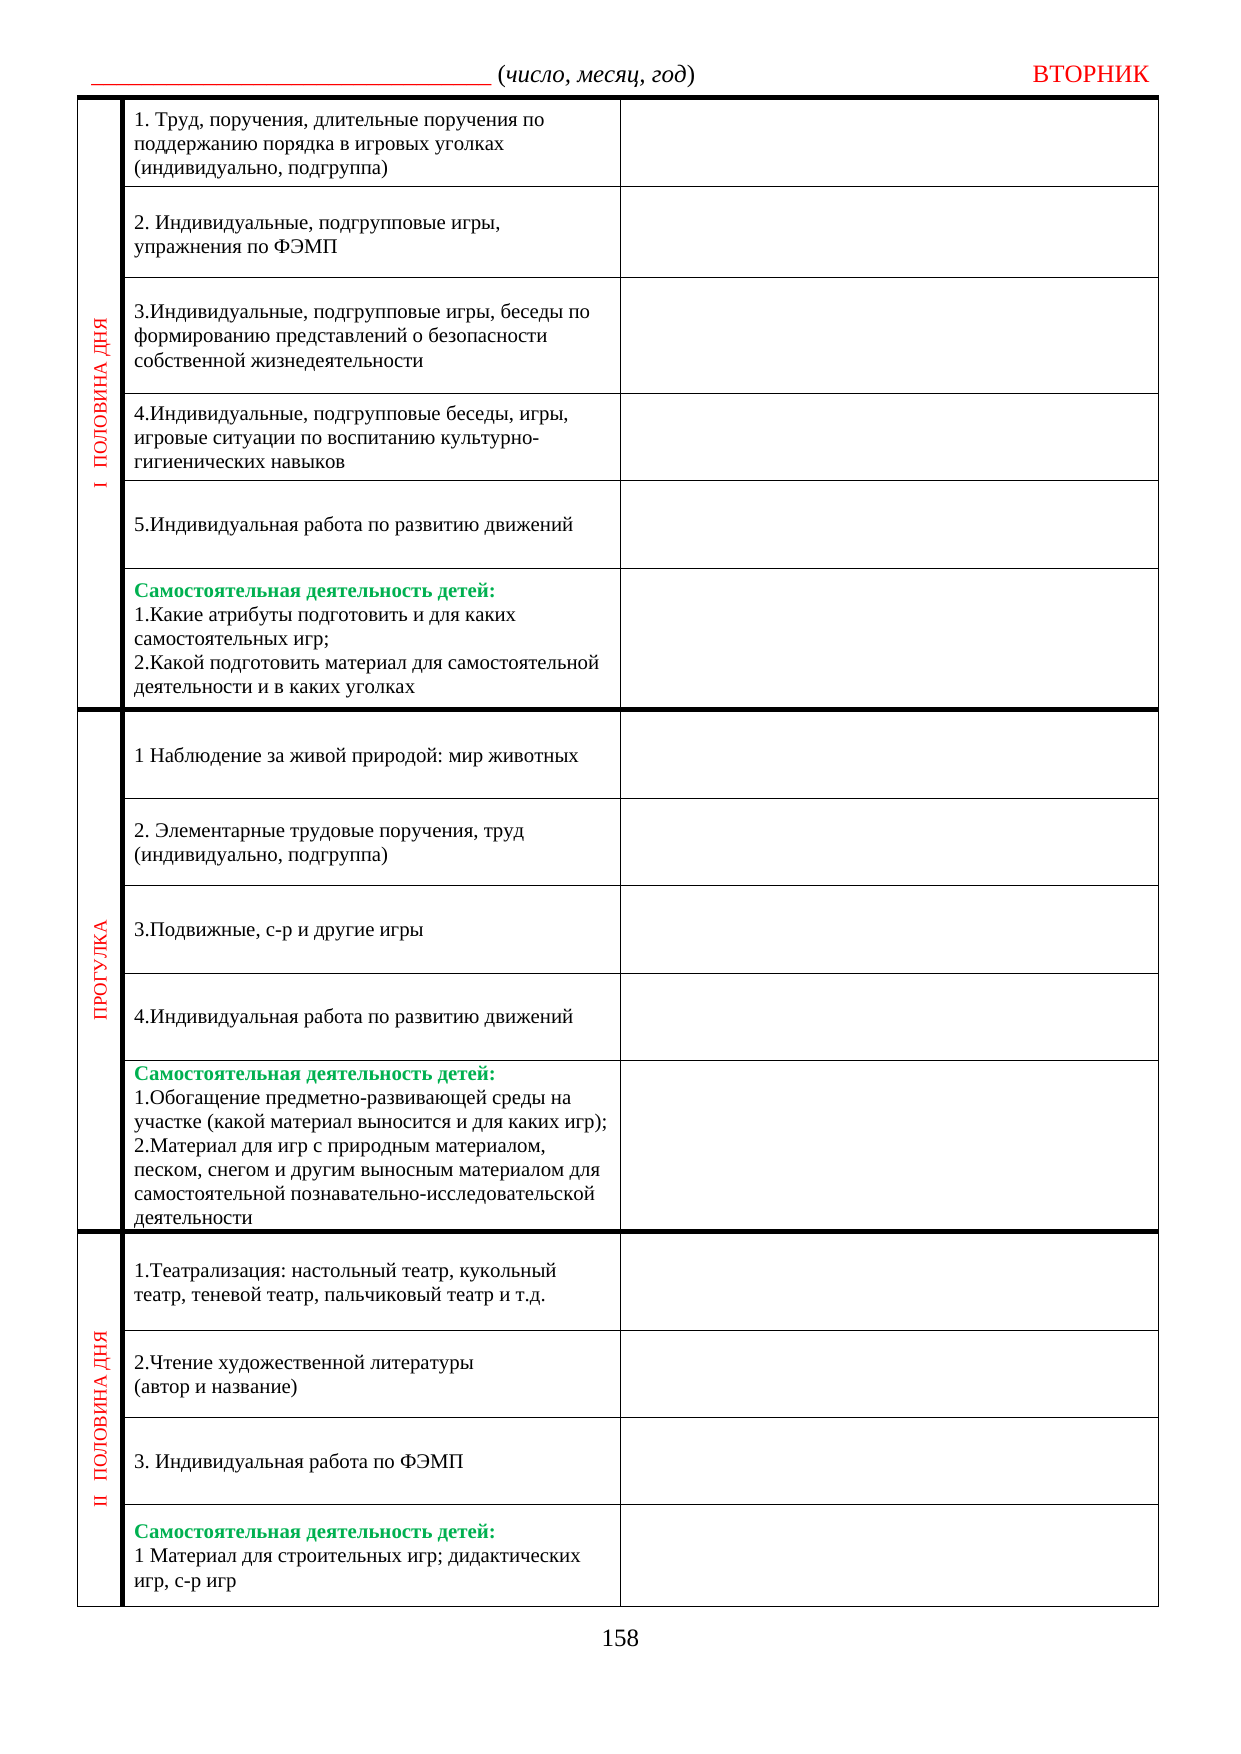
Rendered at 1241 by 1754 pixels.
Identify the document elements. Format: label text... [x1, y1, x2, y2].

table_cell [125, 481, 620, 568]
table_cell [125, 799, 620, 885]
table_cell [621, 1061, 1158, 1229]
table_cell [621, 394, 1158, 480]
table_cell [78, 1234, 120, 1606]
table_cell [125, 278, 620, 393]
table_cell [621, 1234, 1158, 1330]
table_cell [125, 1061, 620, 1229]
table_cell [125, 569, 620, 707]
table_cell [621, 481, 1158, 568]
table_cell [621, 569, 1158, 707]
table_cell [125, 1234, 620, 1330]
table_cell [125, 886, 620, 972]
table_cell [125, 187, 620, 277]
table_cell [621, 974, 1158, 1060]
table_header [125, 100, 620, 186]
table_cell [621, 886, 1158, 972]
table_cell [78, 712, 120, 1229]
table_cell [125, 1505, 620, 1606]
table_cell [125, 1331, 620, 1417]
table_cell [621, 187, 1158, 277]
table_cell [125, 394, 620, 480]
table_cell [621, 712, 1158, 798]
text ________________________________ (число, месяц, год) ВТОРНИК [89, 59, 1152, 88]
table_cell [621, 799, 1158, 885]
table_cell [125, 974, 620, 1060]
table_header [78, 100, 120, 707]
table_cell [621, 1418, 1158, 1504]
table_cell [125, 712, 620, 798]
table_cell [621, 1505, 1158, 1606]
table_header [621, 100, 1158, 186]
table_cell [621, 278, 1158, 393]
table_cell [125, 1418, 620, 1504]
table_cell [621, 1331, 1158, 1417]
